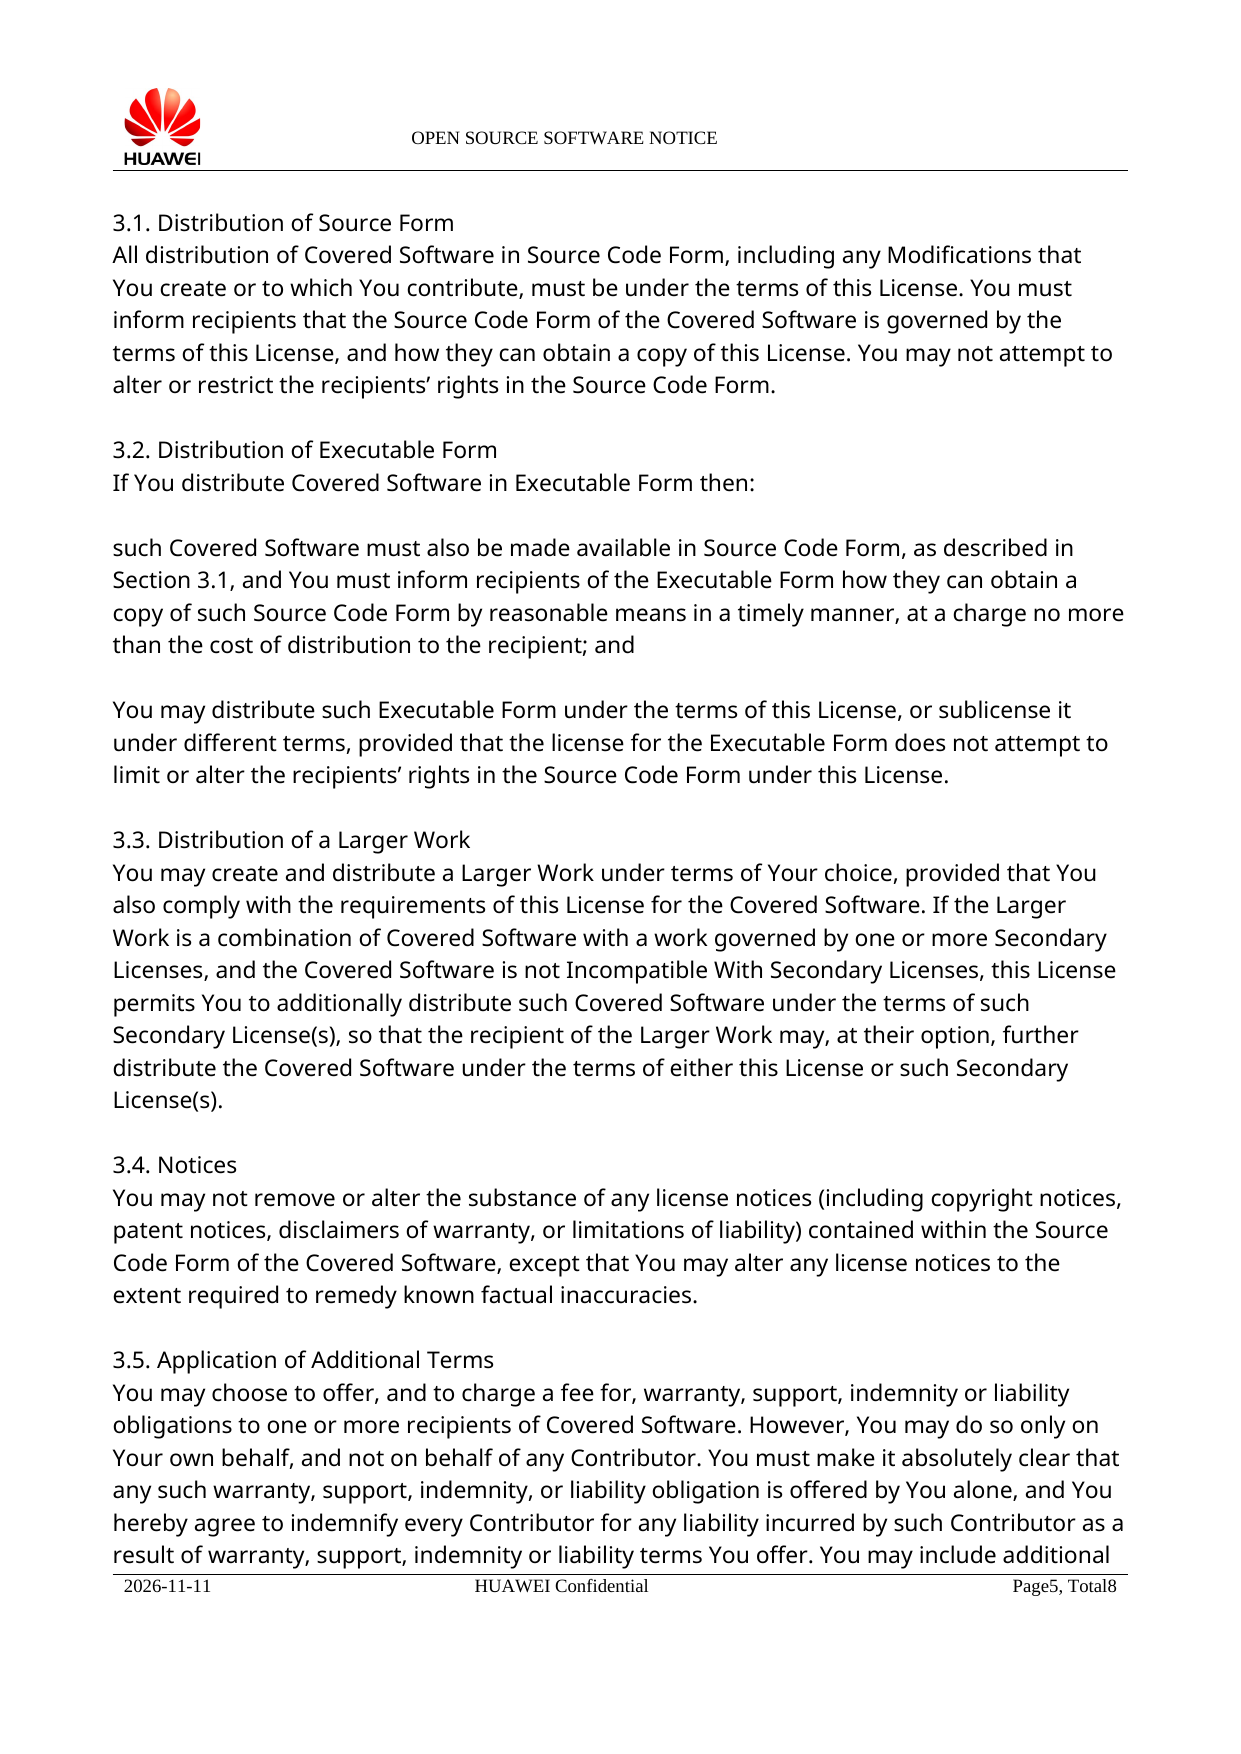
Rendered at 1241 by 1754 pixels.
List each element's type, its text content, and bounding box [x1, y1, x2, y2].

text You may create and distribute a Larger Work under terms of Your choice, provided that You also comply with the requirements of this License for the Covered Software. If the Larger Work is a combination of Covered Software with a work governed by one or more Secondary Licenses, and the Covered Software is not Incompatible With Secondary Licenses, this License permits You to additionally distribute such Covered Software under the terms of such Secondary License(s), so that the recipient of the Larger Work may, at their option, further distribute the Covered Software under the terms of either this License or such Secondary License(s). [112, 856, 1128, 1116]
picture [124, 88, 201, 165]
text You may distribute such Executable Form under the terms of this License, or sublicense it under different terms, provided that the license for the Executable Form does not attempt to limit or alter the recipients’ rights in the Source Code Form under this License. [112, 694, 1128, 791]
text 3.1. Distribution of Source Form [112, 206, 1128, 239]
text such Covered Software must also be made available in Source Code Form, as described in Section 3.1, and You must inform recipients of the Executable Form how they can obtain a copy of such Source Code Form by reasonable means in a timely manner, at a charge no more than the cost of distribution to the recipient; and [112, 531, 1128, 661]
text 3.3. Distribution of a Larger Work [112, 824, 1128, 856]
text 3.2. Distribution of Executable Form [112, 434, 1128, 466]
text You may not remove or alter the substance of any license notices (including copyright notices, patent notices, disclaimers of warranty, or limitations of liability) contained within the Source Code Form of the Covered Software, except that You may alter any license notices to the extent required to remedy known factual inaccuracies. [112, 1181, 1128, 1311]
text If You distribute Covered Software in Executable Form then: [112, 466, 1128, 499]
text 3.5. Application of Additional Terms [112, 1344, 1128, 1376]
text All distribution of Covered Software in Source Code Form, including any Modifications that You create or to which You contribute, must be under the terms of this License. You must inform recipients that the Source Code Form of the Covered Software is governed by the terms of this License, and how they can obtain a copy of this License. You may not attempt to alter or restrict the recipients’ rights in the Source Code Form. [112, 239, 1128, 401]
text 3.4. Notices [112, 1149, 1128, 1181]
